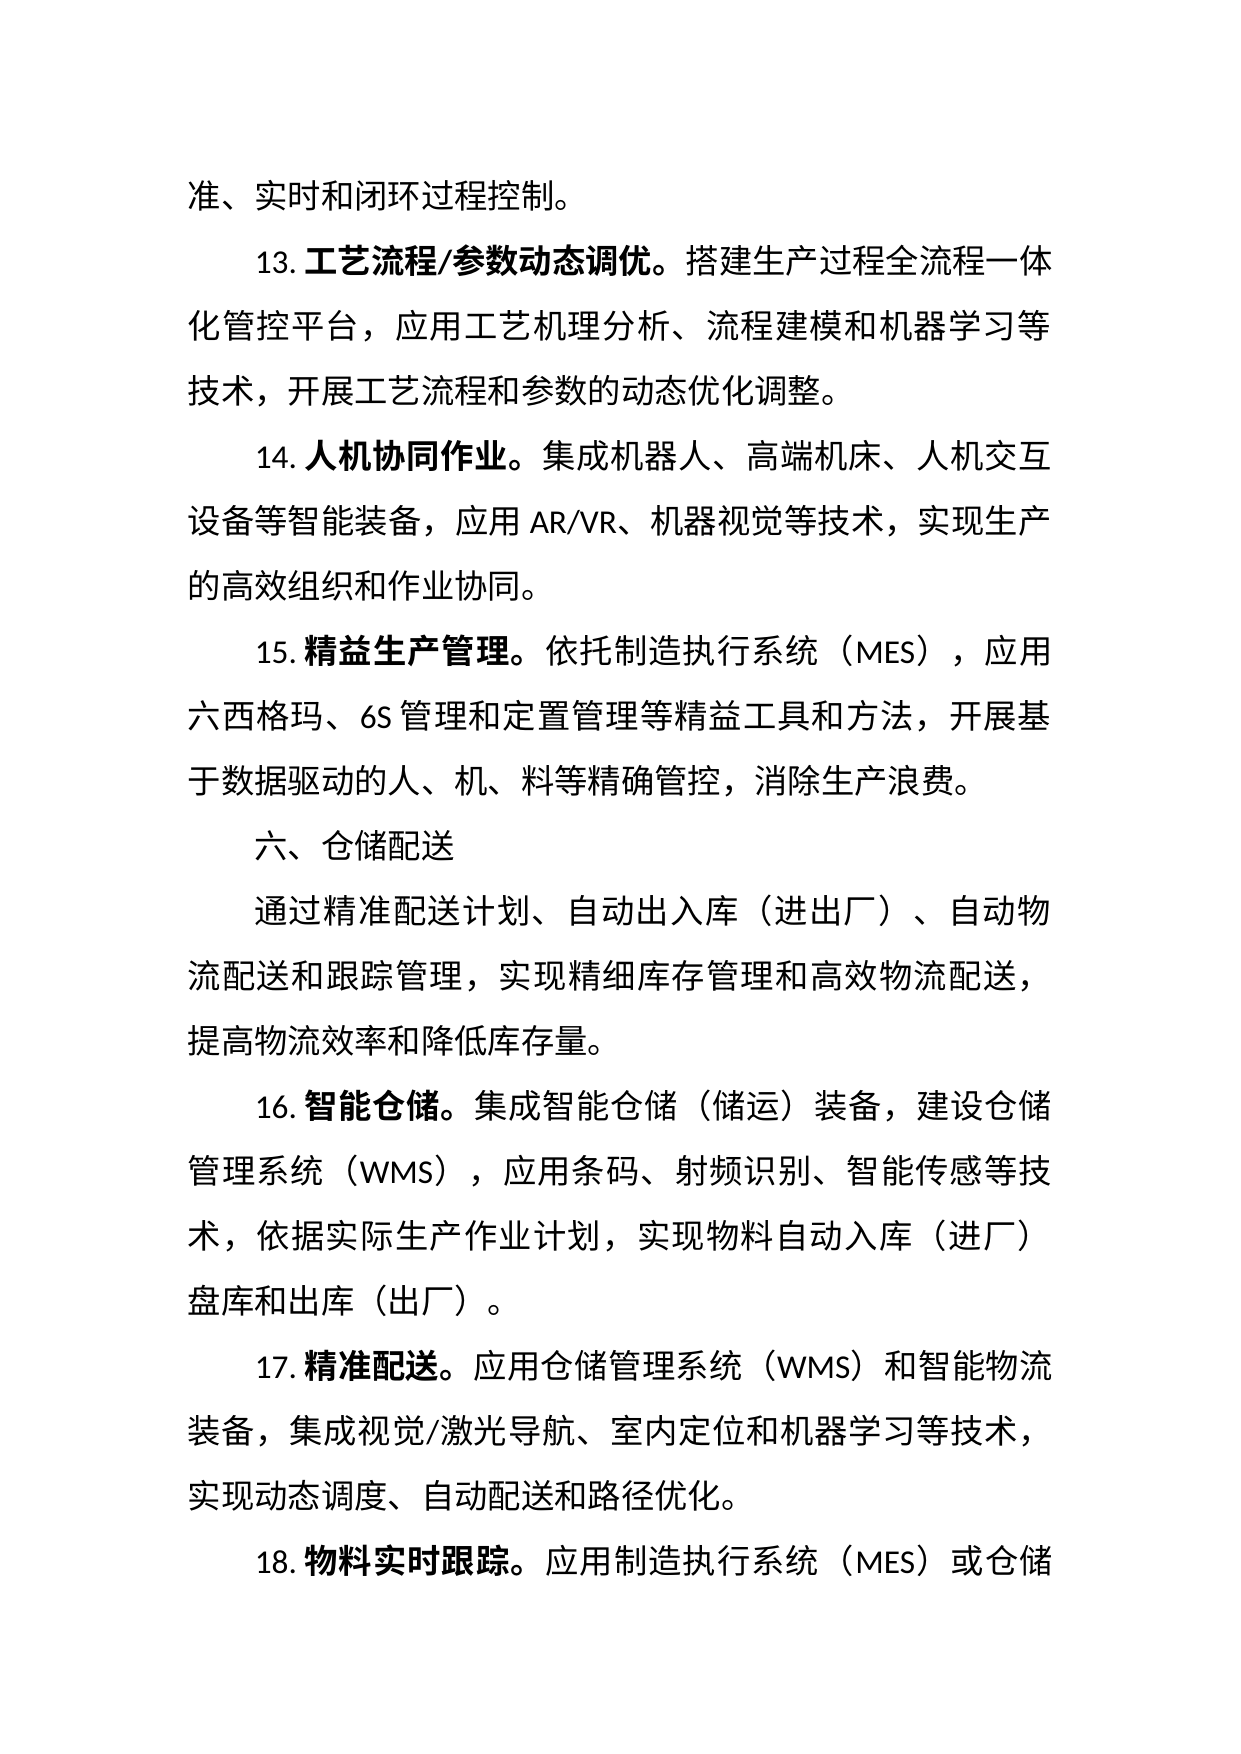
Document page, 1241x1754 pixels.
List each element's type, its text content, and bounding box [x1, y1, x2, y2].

list 智能仓储。集成智能仓储（储运）装备，建设仓储管理系统（WMS），应用条码、射频识别、智能传感等技术，依据实际生产作业计划，实现物料自动入库（进厂）、盘库和出库（出厂）。 [187, 1072, 1053, 1332]
list 人机协同作业。集成机器人、高端机床、人机交互设备等智能装备，应用AR/VR、机器视觉等技术，实现生产的高效组织和作业协同。 [187, 422, 1053, 617]
list 精准配送。应用仓储管理系统（WMS）和智能物流装备，集成视觉/激光导航、室内定位和机器学习等技术，实现动态调度、自动配送和路径优化。 [187, 1332, 1053, 1527]
text 通过精准配送计划、自动出入库（进出厂）、自动物流配送和跟踪管理，实现精细库存管理和高效物流配送，提高物流效率和降低库存量。 [187, 877, 1053, 1072]
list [187, 162, 1053, 227]
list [187, 1527, 1053, 1592]
text 六、仓储配送 [187, 812, 1053, 877]
list 工艺流程/参数动态调优。搭建生产过程全流程一体化管控平台，应用工艺机理分析、流程建模和机器学习等技术，开展工艺流程和参数的动态优化调整。 [187, 227, 1053, 422]
list 精益生产管理。依托制造执行系统（MES），应用六西格玛、6S管理和定置管理等精益工具和方法，开展基于数据驱动的人、机、料等精确管控，消除生产浪费。 [187, 617, 1053, 812]
